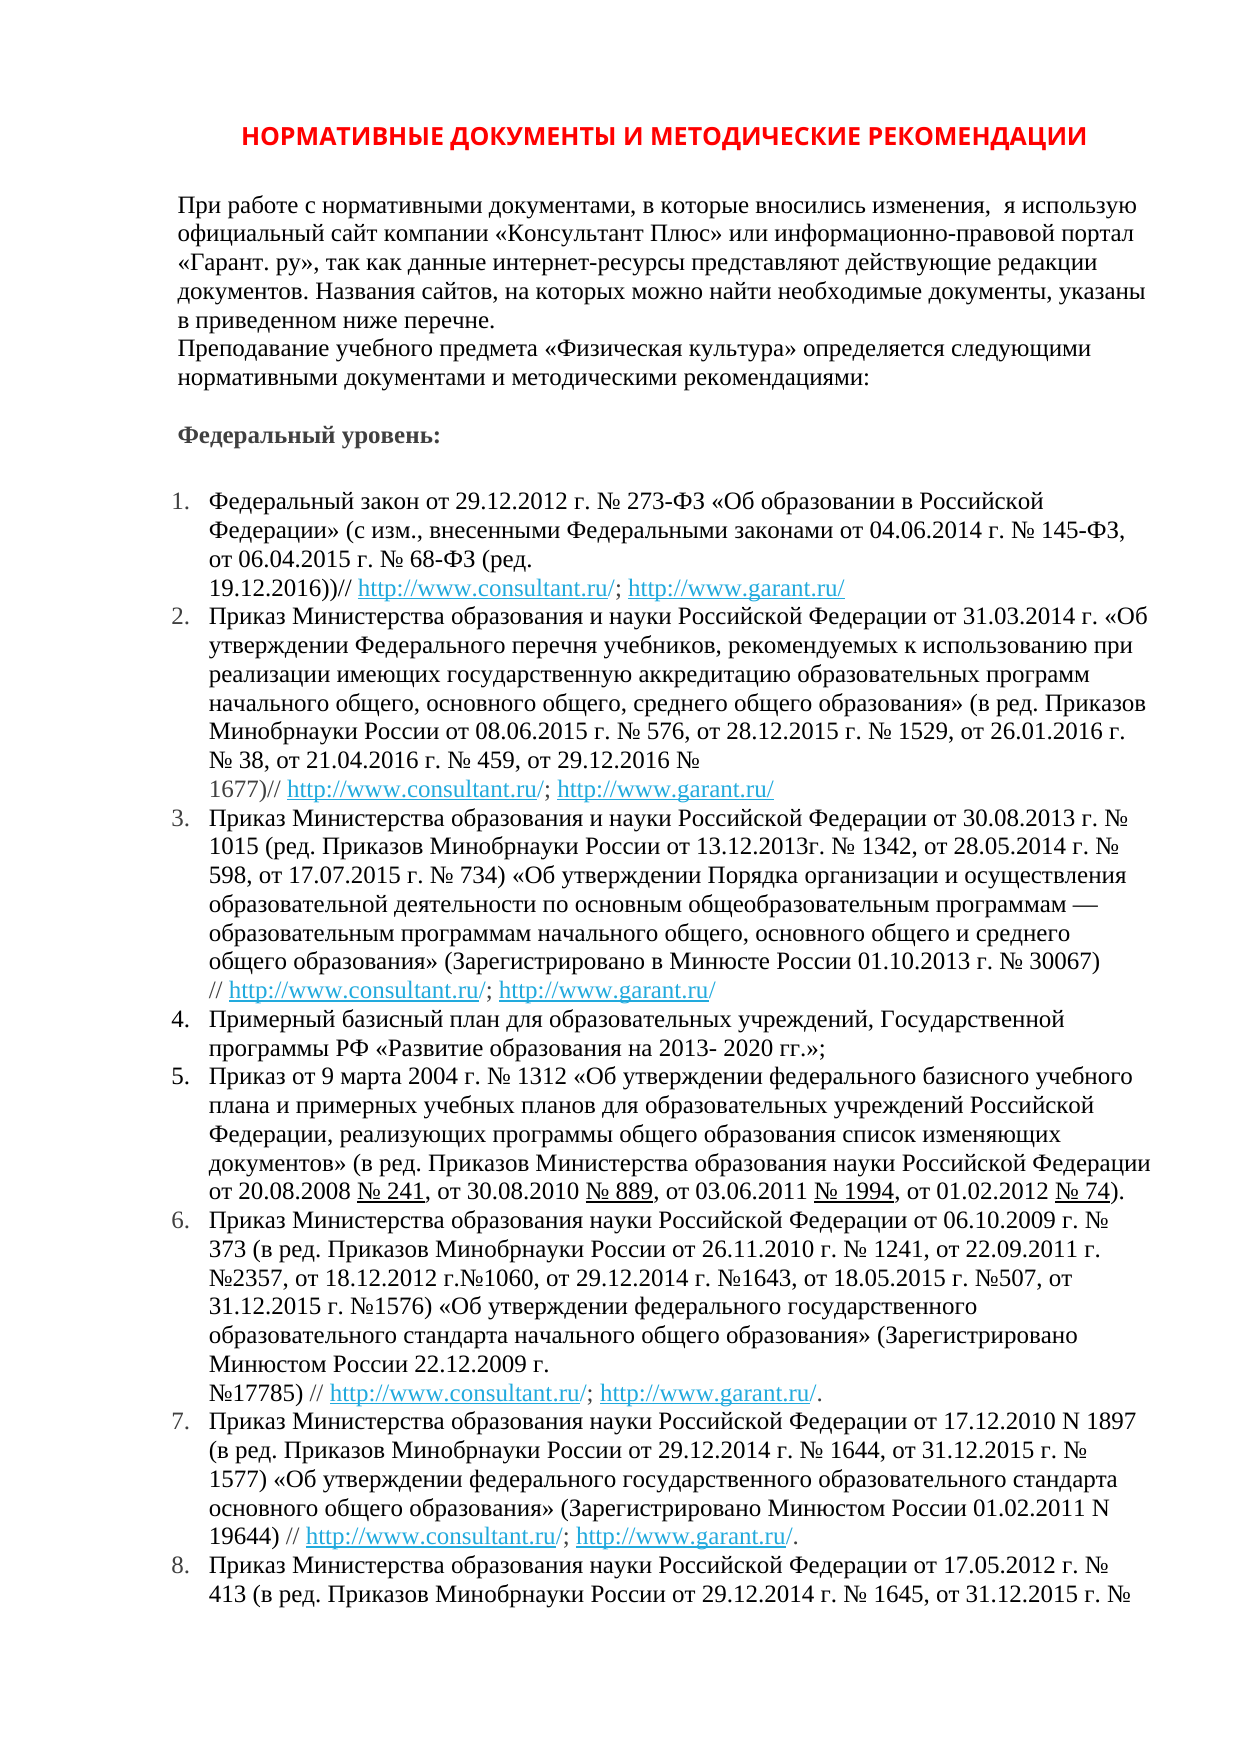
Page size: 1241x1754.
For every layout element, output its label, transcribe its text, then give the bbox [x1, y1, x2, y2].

text НОРМАТИВНЫЕ ДОКУМЕНТЫ И МЕТОДИЧЕСКИЕ РЕКОМЕНДАЦИИ [177, 118, 1152, 152]
list Федеральный закон от 29.12.2012 г. № 273-ФЗ «Об образовании в Российской Федерации» (с изм., внесенными Федеральными законами от 04.06.2014 г. № 145-ФЗ, от 06.04.2015 г. № 68-ФЗ (ред. 19.12.2016))// http://www.consultant.ru/; http://www.garant.ru/ [171, 486, 1152, 601]
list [171, 1550, 1152, 1608]
text Преподавание учебного предмета «Физическая культура» определяется следующими нормативными документами и методическими рекомендациями: [177, 333, 1152, 391]
list Приказ Министерства образования науки Российской Федерации от 17.12.2010 N 1897 (в ред. Приказов Минобрнауки России от 29.12.2014 г. № 1644, от 31.12.2015 г. № 1577) «Об утверждении федерального государственного образовательного стандарта основного общего образования» (Зарегистрировано Минюстом России 01.02.2011 N 19644) // http://www.consultant.ru/; http://www.garant.ru/. [171, 1406, 1152, 1550]
list Приказ Министерства образования и науки Российской Федерации от 30.08.2013 г. № 1015 (ред. Приказов Минобрнауки России от 13.12.2013г. № 1342, от 28.05.2014 г. № 598, от 17.07.2015 г. № 734) «Об утверждении Порядка организации и осуществления образовательной деятельности по основным общеобразовательным программам — образовательным программам начального общего, основного общего и среднего общего образования» (Зарегистрировано в Минюсте России 01.10.2013 г. № 30067) // http://www.consultant.ru/; http://www.garant.ru/ [171, 803, 1152, 1004]
list Примерный базисный план для образовательных учреждений, Государственной программы РФ «Развитие образования на 2013- 2020 гг.»; [171, 1004, 1152, 1061]
text При работе с нормативными документами, в которые вносились изменения, я использую официальный сайт компании «Консультант Плюс» или информационно-правовой портал «Гарант. ру», так как данные интернет-ресурсы представляют действующие редакции документов. Названия сайтов, на которых можно найти необходимые документы, указаны в приведенном ниже перечне. [177, 190, 1152, 333]
list Приказ от 9 марта 2004 г. № 1312 «Об утверждении федерального базисного учебного плана и примерных учебных планов для образовательных учреждений Российской Федерации, реализующих программы общего образования список изменяющих документов» (в ред. Приказов Министерства образования науки Российской Федерации от 20.08.2008 № 241, от 30.08.2010 № 889, от 03.06.2011 № 1994, от 01.02.2012 № 74). [171, 1061, 1152, 1205]
list Приказ Министерства образования науки Российской Федерации от 06.10.2009 г. № 373 (в ред. Приказов Минобрнауки России от 26.11.2010 г. № 1241, от 22.09.2011 г. №2357, от 18.12.2012 г.№1060, от 29.12.2014 г. №1643, от 18.05.2015 г. №507, от 31.12.2015 г. №1576) «Об утверждении федерального государственного образовательного стандарта начального общего образования» (Зарегистрировано Минюстом России 22.12.2009 г.№17785) // http://www.consultant.ru/; http://www.garant.ru/. [171, 1205, 1152, 1406]
list Приказ Министерства образования и науки Российской Федерации от 31.03.2014 г. «Об утверждении Федерального перечня учебников, рекомендуемых к использованию при реализации имеющих государственную аккредитацию образовательных программ начального общего, основного общего, среднего общего образования» (в ред. Приказов Минобрнауки России от 08.06.2015 г. № 576, от 28.12.2015 г. № 1529, от 26.01.2016 г. № 38, от 21.04.2016 г. № 459, от 29.12.2016 № 1677)// http://www.consultant.ru/; http://www.garant.ru/ [171, 601, 1152, 803]
text Федеральный уровень: [177, 420, 1152, 449]
